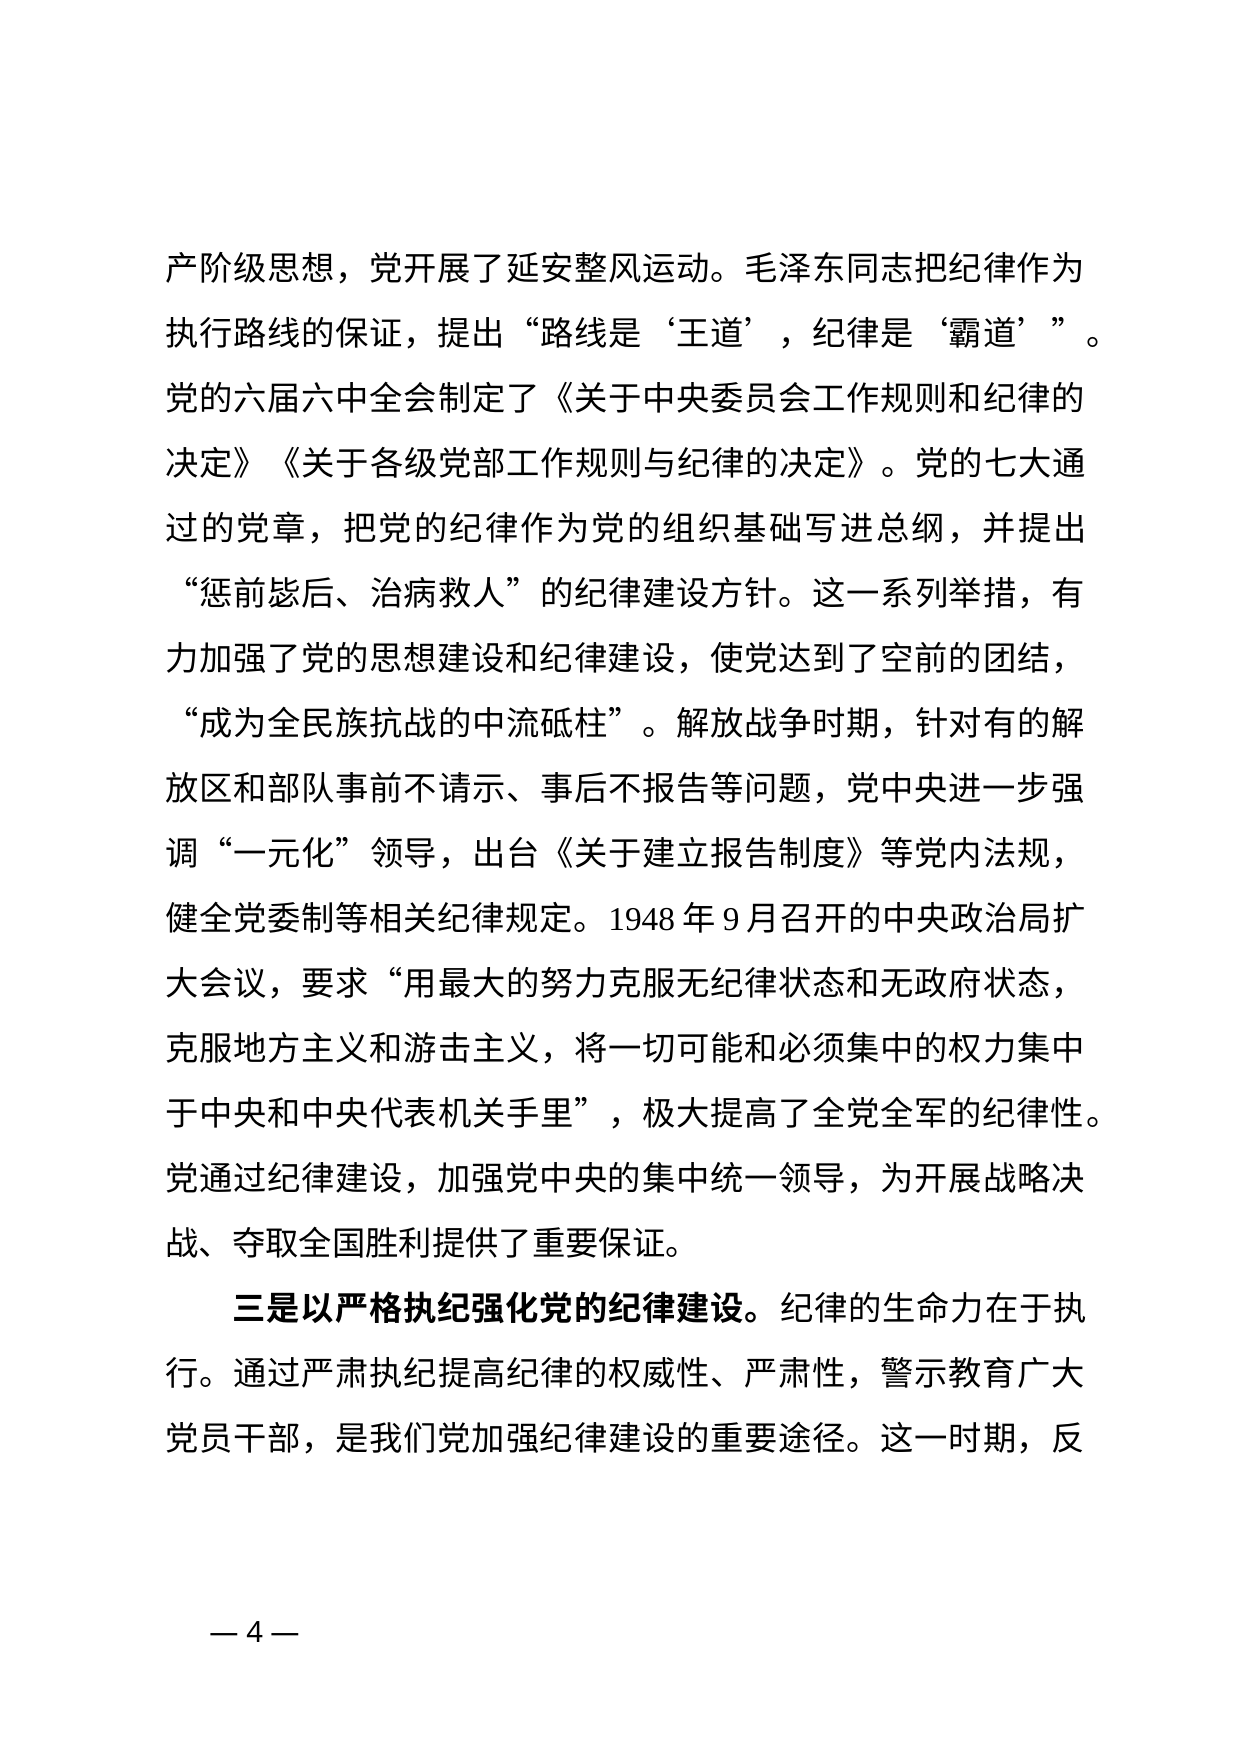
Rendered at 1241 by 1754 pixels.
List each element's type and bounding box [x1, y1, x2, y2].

text [165, 1273, 1087, 1468]
text [165, 233, 1087, 1273]
